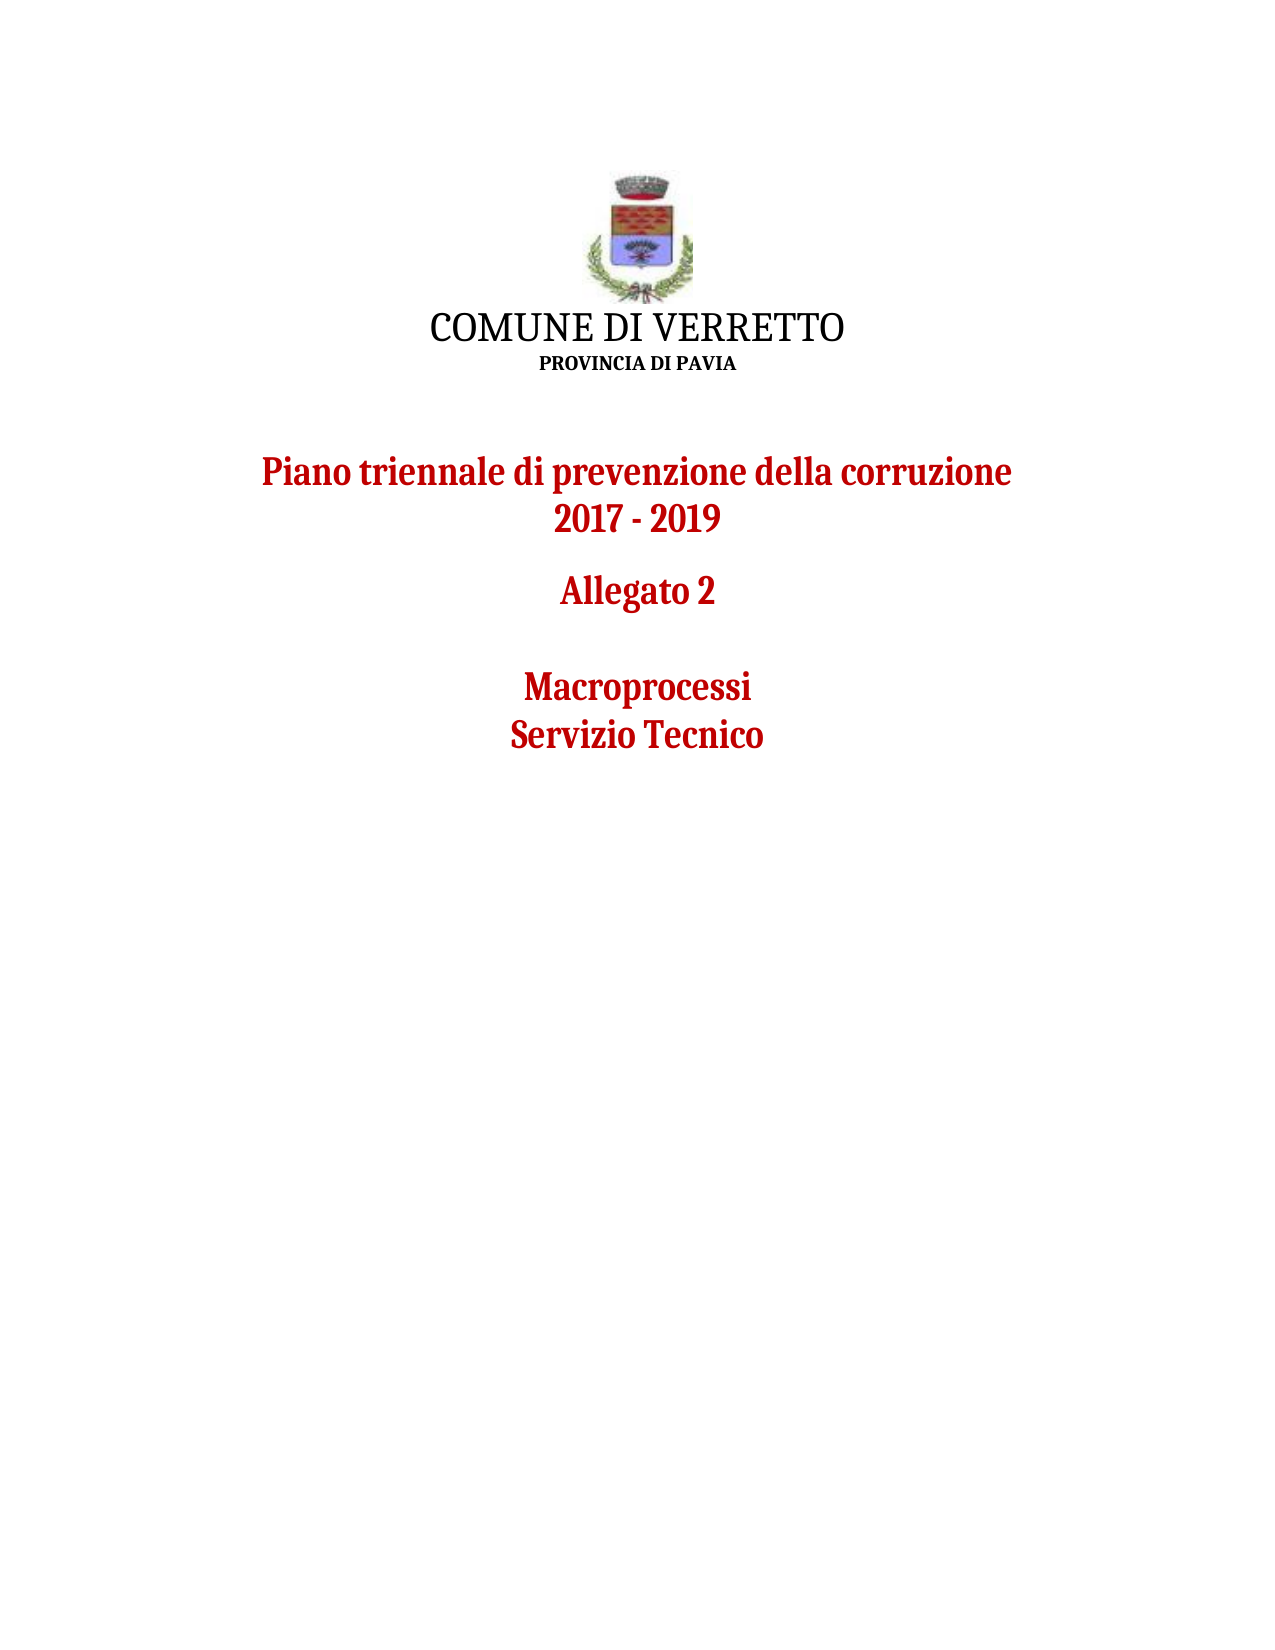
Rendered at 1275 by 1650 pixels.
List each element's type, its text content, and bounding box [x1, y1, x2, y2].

text Piano triennale di prevenzione della corruzione [150, 447, 1125, 495]
text COMUNE DI VERRETTO [150, 304, 1125, 352]
text Servizio Tecnico [150, 711, 1125, 759]
text PROVINCIA DI PAVIA [150, 352, 1125, 376]
picture [582, 170, 693, 304]
text 2017 - 2019 [150, 495, 1125, 543]
text Macroprocessi [150, 663, 1125, 711]
text Allegato 2 [150, 567, 1125, 615]
